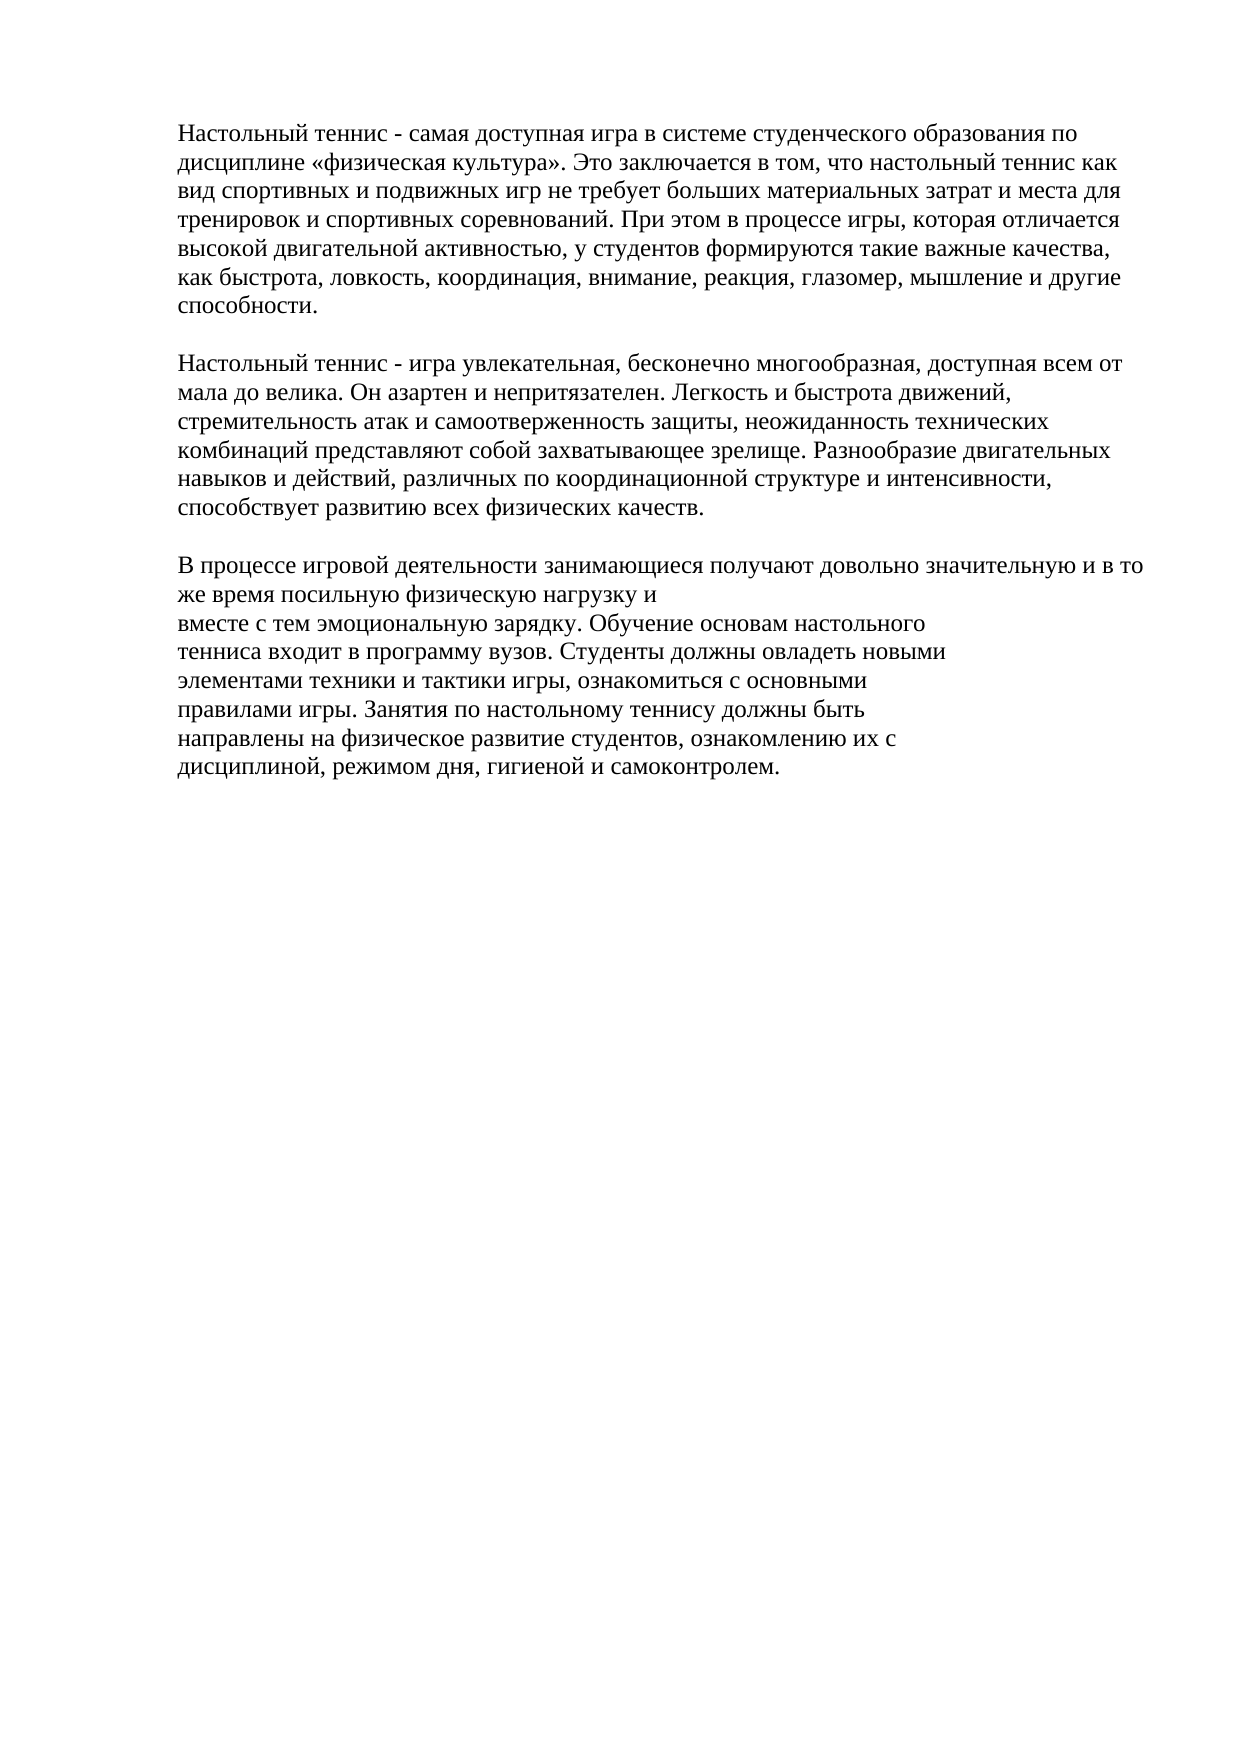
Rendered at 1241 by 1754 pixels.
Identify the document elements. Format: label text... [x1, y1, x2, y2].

text Настольный теннис - самая доступная игра в системе студенческого образования по дисциплине «физическая культура». Это заключается в том, что настольный теннис как вид спортивных и подвижных игр не требует больших материальных затрат и места для тренировок и спортивных соревнований. При этом в процессе игры, которая отличается высокой двигательной активностью, у студентов формируются такие важные качества, как быстрота, ловкость, координация, внимание, реакция, глазомер, мышление и другие способности. [177, 118, 1152, 319]
text Настольный теннис - игра увлекательная, бесконечно многообразная, доступная всем от мала до велика. Он азартен и непритязателен. Легкость и быстрота движений, стремительность атак и самоотверженность защиты, неожиданность технических комбинаций представляют собой захватывающее зрелище. Разнообразие двигательных навыков и действий, различных по координационной структуре и интенсивности, способствует развитию всех физических качеств. [177, 348, 1152, 521]
text В процессе игровой деятельности занимающиеся получают довольно значительную и в то же время посильную физическую нагрузку и вместе с тем эмоциональную зарядку. Обучение основам настольного тенниса входит в программу вузов. Студенты должны овладеть новыми элементами техники и тактики игры, ознакомиться с основными правилами игры. Занятия по настольному теннису должны быть направлены на физическое развитие студентов, ознакомлению их с дисциплиной, режимом дня, гигиеной и самоконтролем. [177, 550, 1152, 780]
